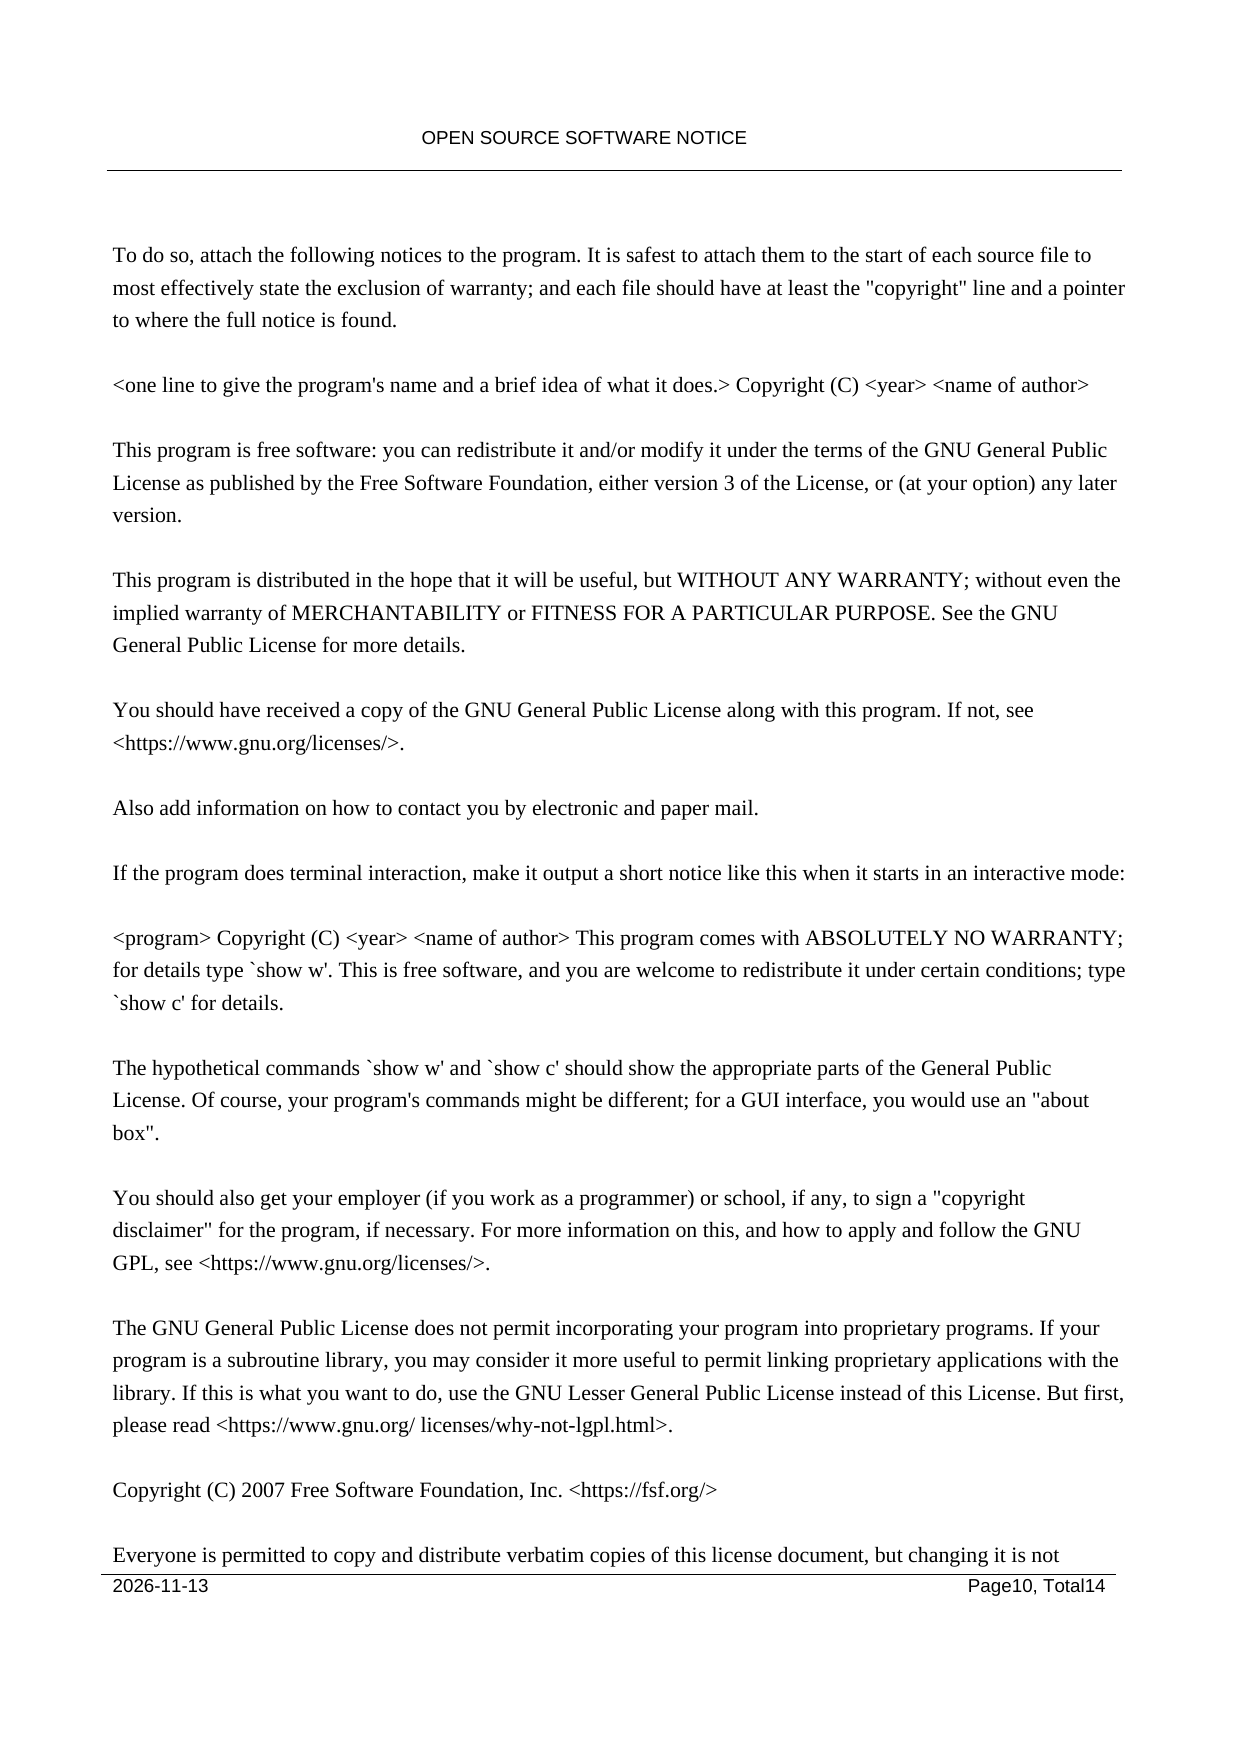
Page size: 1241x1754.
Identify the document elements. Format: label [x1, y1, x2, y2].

text [112, 206, 1128, 1571]
